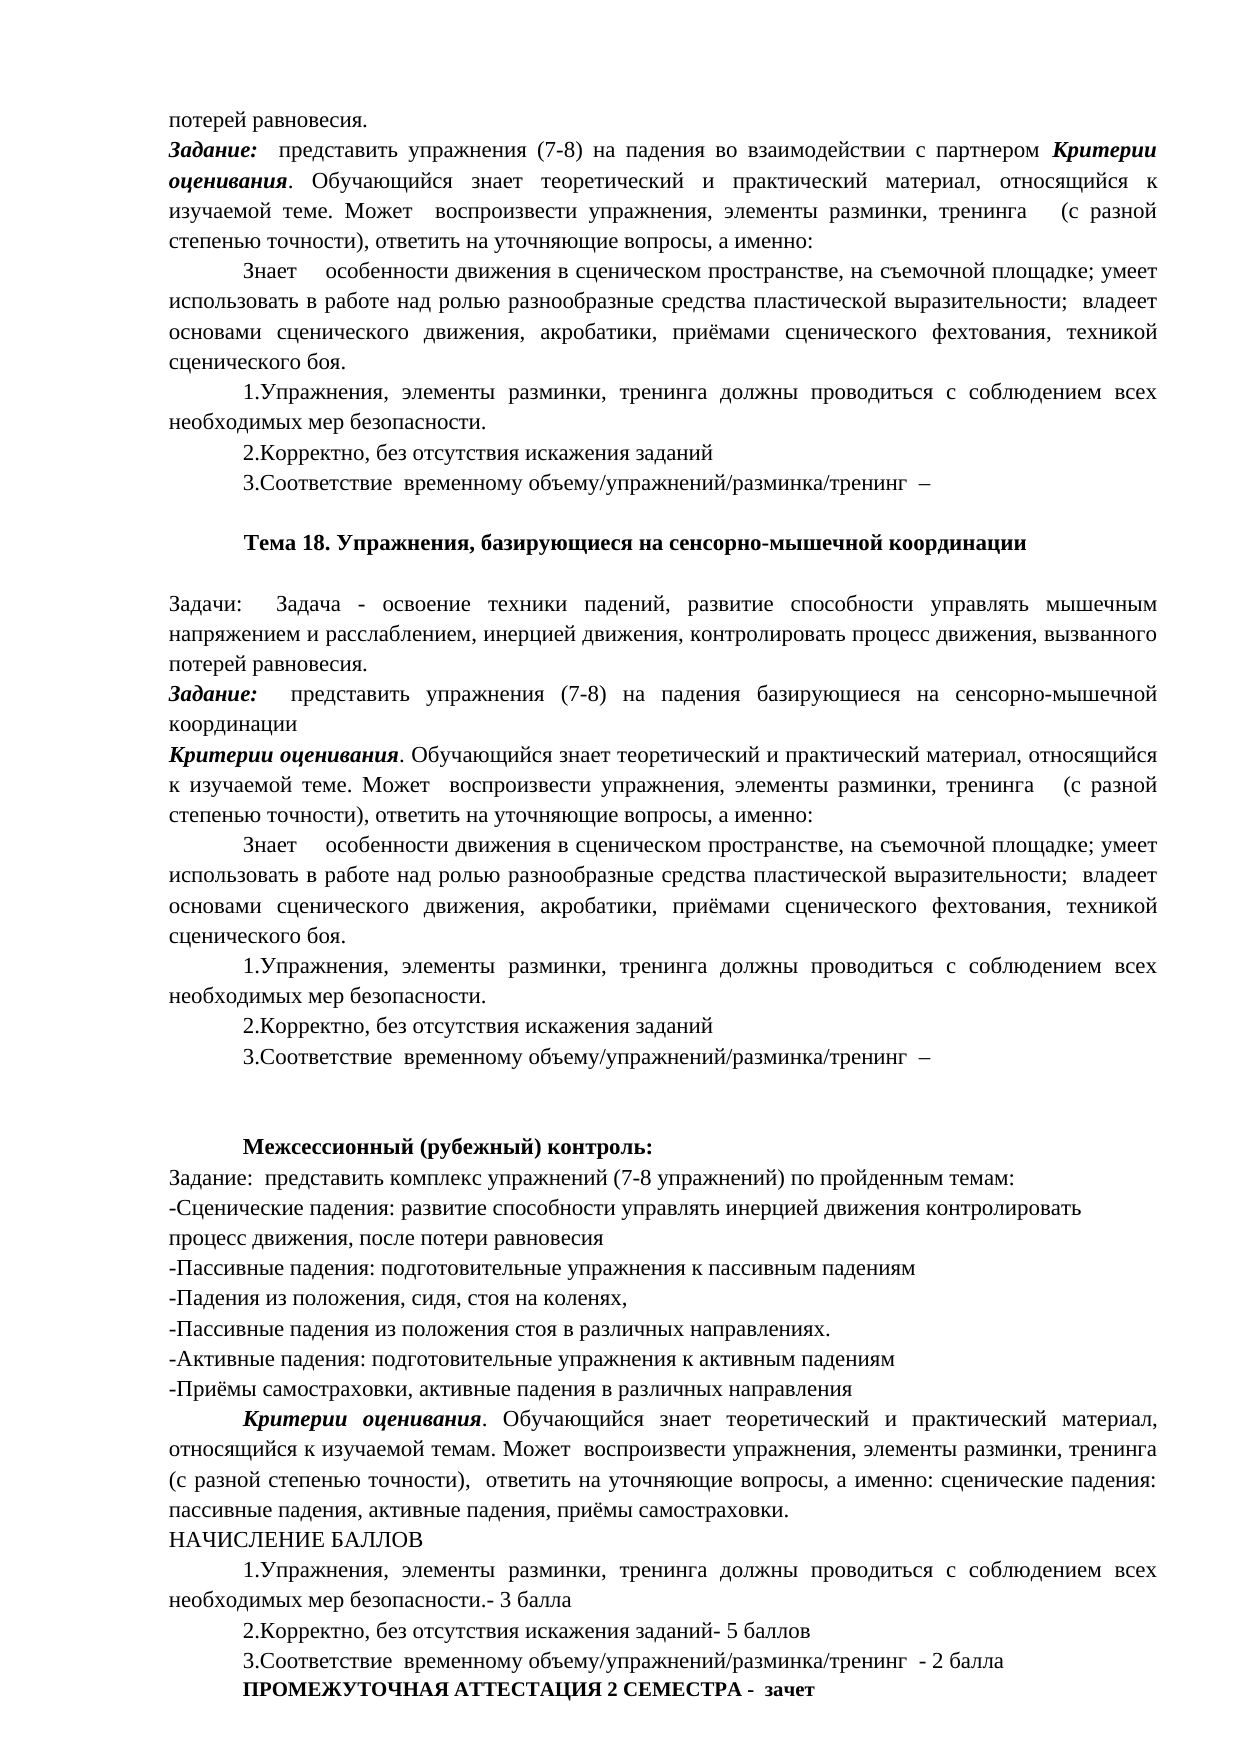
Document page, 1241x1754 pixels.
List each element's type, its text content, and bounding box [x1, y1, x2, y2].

text -Приёмы самостраховки, активные падения в различных направления [169, 1375, 1159, 1401]
text ПРОМЕЖУТОЧНАЯ АТТЕСТАЦИЯ 2 СЕМЕСТРА - зачет [169, 1677, 1159, 1701]
text Межсессионный (рубежный) контроль: [169, 1133, 1159, 1160]
text 3.Соответствие временному объему/упражнений/разминка/тренинг - 2 балла [169, 1647, 1159, 1673]
text 1.Упражнения, элементы разминки, тренинга должны проводиться с соблюдением всех необходимых мер безопасности. [169, 378, 1159, 435]
text -Сценические падения: развитие способности управлять инерцией движения контролировать процесс движения, после потери равновесия [169, 1194, 1159, 1250]
text 3.Соответствие временному объему/упражнений/разминка/тренинг – [169, 469, 1159, 495]
text -Активные падения: подготовительные упражнения к активным падениям [169, 1345, 1159, 1371]
text -Падения из положения, сидя, стоя на коленях, [169, 1284, 1159, 1311]
text 2.Корректно, без отсутствия искажения заданий [169, 438, 1159, 465]
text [169, 106, 1159, 133]
text Задание: представить упражнения (7-8) на падения во взаимодействии с партнером Критерии оценивания. Обучающийся знает теоретический и практический материал, относящийся к изучаемой теме. Может воспроизвести упражнения, элементы разминки, тренинга (с разной степенью точности), ответить на уточняющие вопросы, а именно: [169, 136, 1159, 253]
text Задание: представить упражнения (7-8) на падения базирующиеся на сенсорно-мышечной координации [169, 680, 1159, 737]
text Тема 18. Упражнения, базирующиеся на сенсорно-мышечной координации [169, 529, 1159, 556]
text Задание: представить комплекс упражнений (7-8 упражнений) по пройденным темам: [169, 1163, 1159, 1190]
text -Пассивные падения: подготовительные упражнения к пассивным падениям [169, 1254, 1159, 1281]
text 2.Корректно, без отсутствия искажения заданий- 5 баллов [169, 1617, 1159, 1643]
text Критерии оценивания. Обучающийся знает теоретический и практический материал, относящийся к изучаемой теме. Может воспроизвести упражнения, элементы разминки, тренинга (с разной степенью точности), ответить на уточняющие вопросы, а именно: [169, 741, 1159, 827]
text 1.Упражнения, элементы разминки, тренинга должны проводиться с соблюдением всех необходимых мер безопасности.- 3 балла [169, 1556, 1159, 1613]
text Критерии оценивания. Обучающийся знает теоретический и практический материал, относящийся к изучаемой темам. Может воспроизвести упражнения, элементы разминки, тренинга (с разной степенью точности), ответить на уточняющие вопросы, а именно: сценические падения: пассивные падения, активные падения, приёмы самостраховки. [169, 1405, 1159, 1522]
text -Пассивные падения из положения стоя в различных направлениях. [169, 1314, 1159, 1341]
text 3.Соответствие временному объему/упражнений/разминка/тренинг – [169, 1043, 1159, 1069]
text 2.Корректно, без отсутствия искажения заданий [169, 1012, 1159, 1039]
text НАЧИСЛЕНИЕ БАЛЛОВ [169, 1526, 1159, 1552]
text 1.Упражнения, элементы разминки, тренинга должны проводиться с соблюдением всех необходимых мер безопасности. [169, 952, 1159, 1009]
